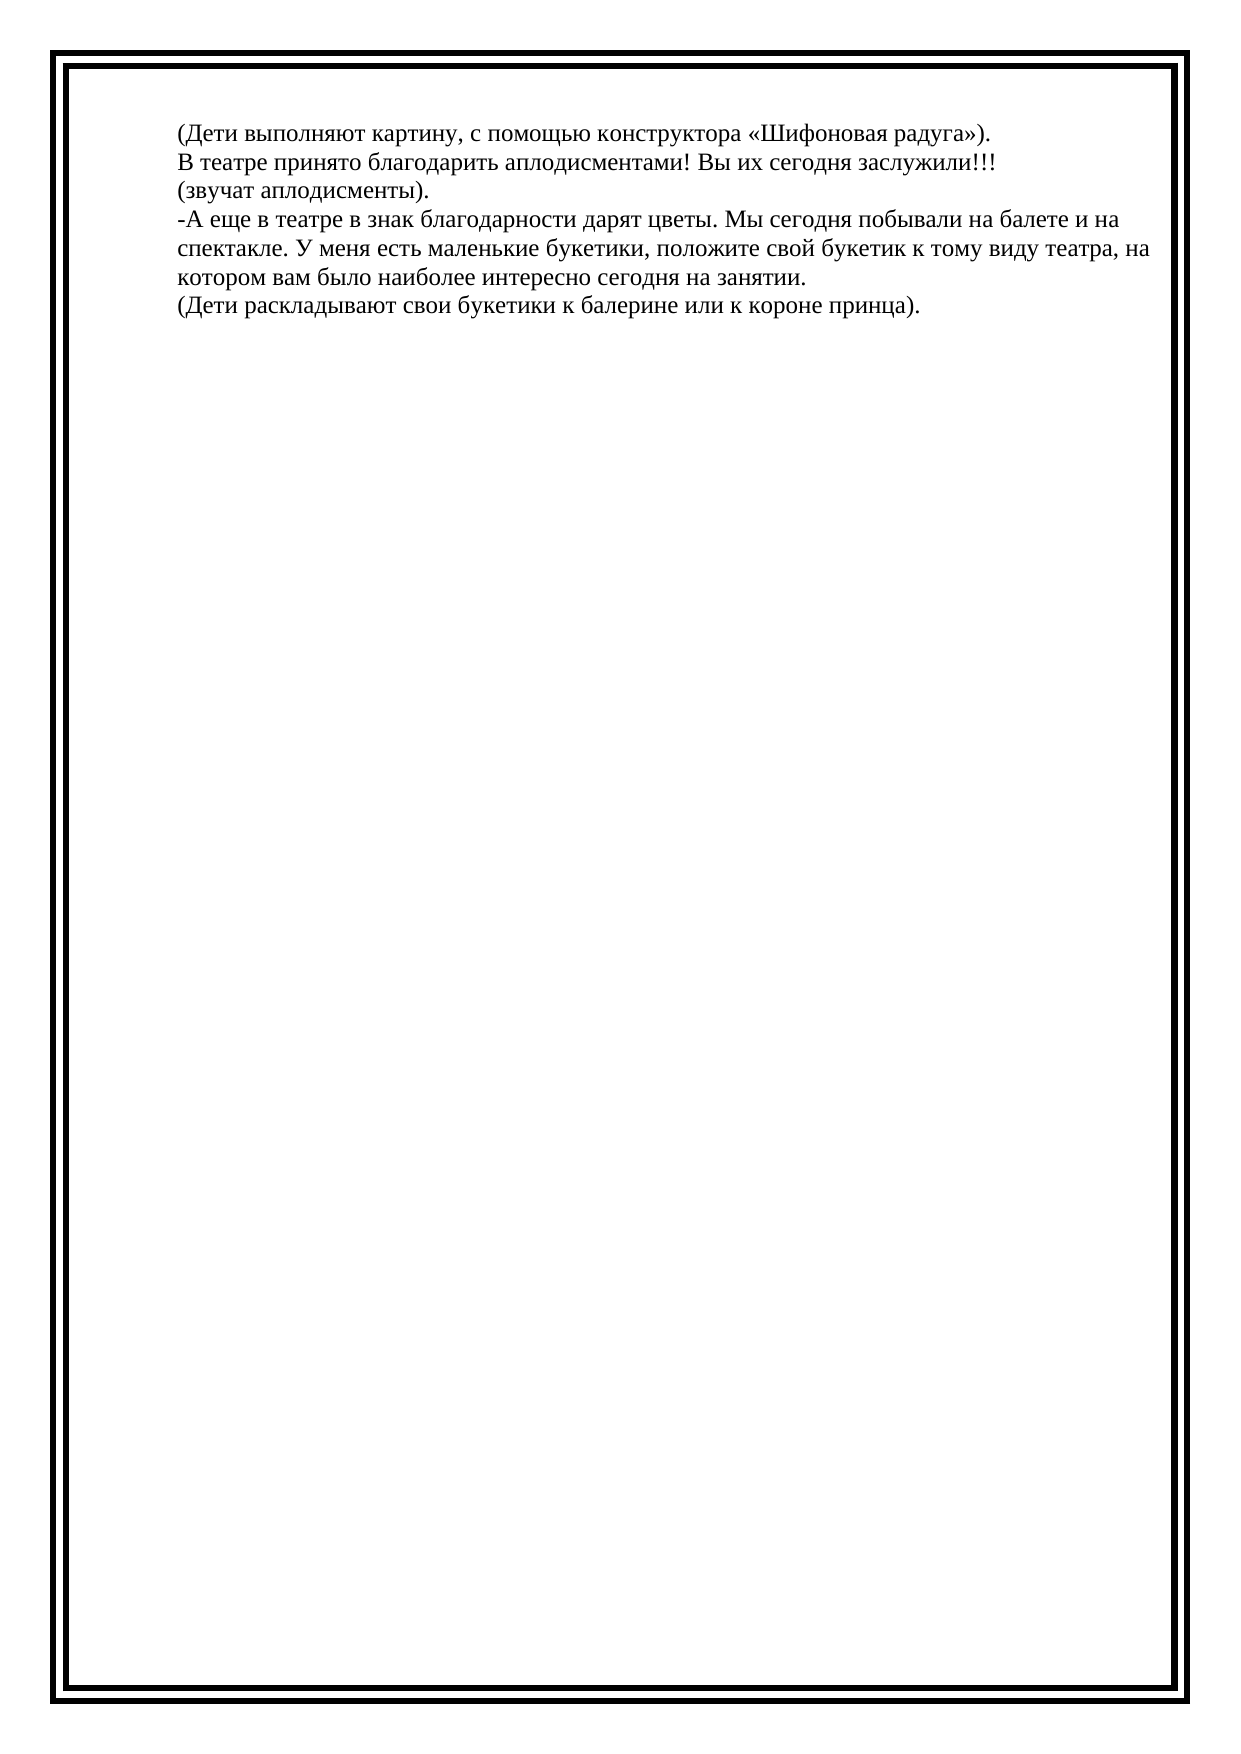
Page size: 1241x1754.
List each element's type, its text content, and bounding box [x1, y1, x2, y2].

text (Дети выполняют картину, с помощью конструктора «Шифоновая радуга»). [177, 118, 1152, 147]
text (Дети раскладывают свои букетики к балерине или к короне принца). [177, 291, 1152, 319]
text В театре принято благодарить аплодисментами! Вы их сегодня заслужили!!! [177, 147, 1152, 176]
text -А еще в театре в знак благодарности дарят цветы. Мы сегодня побывали на балете и на спектакле. У меня есть маленькие букетики, положите свой букетик к тому виду театра, на котором вам было наиболее интересно сегодня на занятии. [177, 204, 1152, 291]
text (звучат аплодисменты). [177, 176, 1152, 204]
